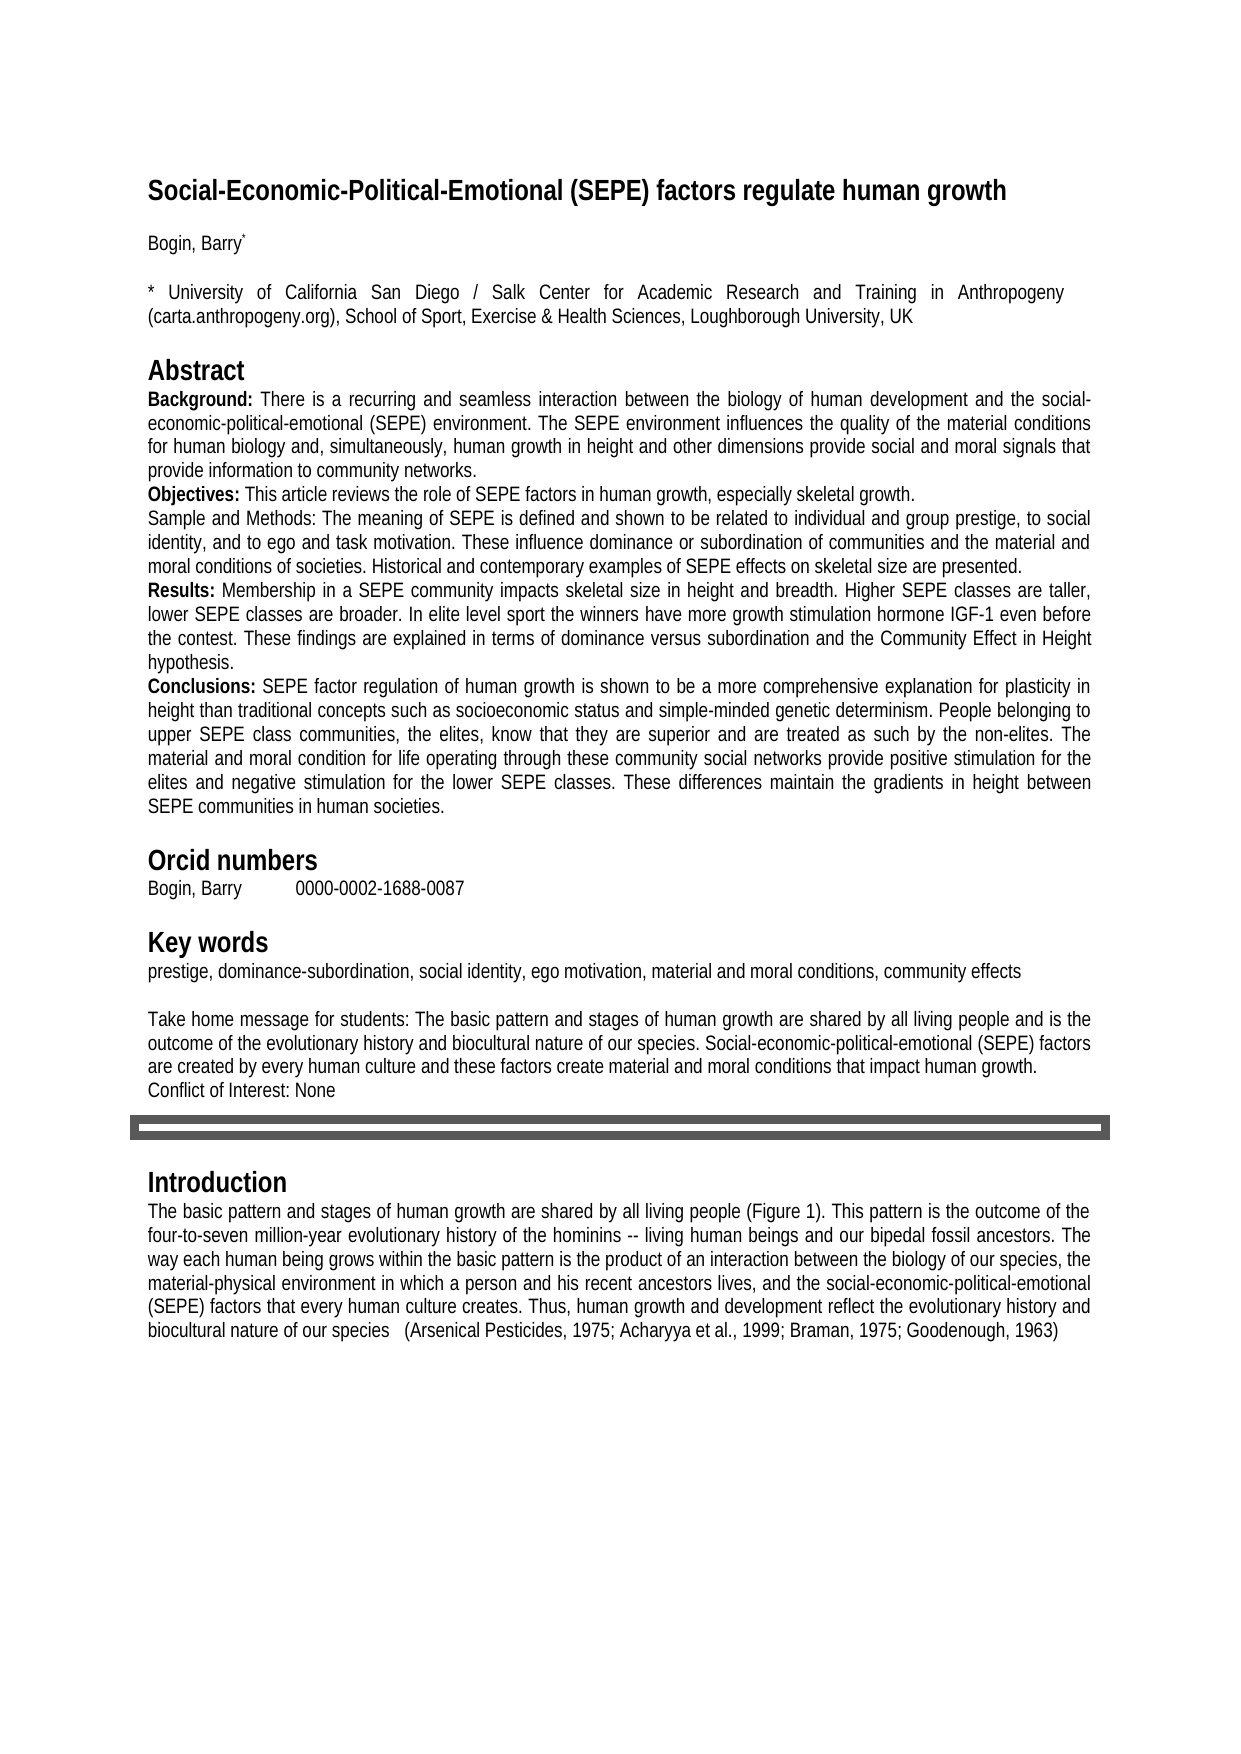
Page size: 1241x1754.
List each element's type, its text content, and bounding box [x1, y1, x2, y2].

text Key words [148, 925, 1093, 959]
text prestige, dominance-subordination, social identity, ego motivation, material and moral conditions, community effects [148, 959, 1093, 983]
text * University of California San Diego / Salk Center for Academic Research and Training in Anthropogeny (carta.anthropogeny.org), School of Sport, Exercise & Health Sciences, Loughborough University, UK [148, 280, 1066, 328]
text Results: Membership in a SEPE community impacts skeletal size in height and breadth. Higher SEPE classes are taller, lower SEPE classes are broader. In elite level sport the winners have more growth stimulation hormone IGF-1 even before the contest. These findings are explained in terms of dominance versus subordination and the Community Effect in Height hypothesis. [148, 578, 1093, 674]
text Sample and Methods: The meaning of SEPE is defined and shown to be related to individual and group prestige, to social identity, and to ego and task motivation. These influence dominance or subordination of communities and the material and moral conditions of societies. Historical and contemporary examples of SEPE effects on skeletal size are presented. [148, 506, 1093, 578]
text Conflict of Interest: None [148, 1078, 1093, 1102]
text Take home message for students: The basic pattern and stages of human growth are shared by all living people and is the outcome of the evolutionary history and biocultural nature of our species. Social-economic-political-emotional (SEPE) factors are created by every human culture and these factors create material and moral conditions that impact human growth. [148, 1007, 1093, 1078]
text Objectives: This article reviews the role of SEPE factors in human growth, especially skeletal growth. [148, 482, 1093, 506]
text Bogin, Barry* [148, 231, 1093, 255]
text Background: There is a recurring and seamless interaction between the biology of human development and the social-economic-political-emotional (SEPE) environment. The SEPE environment influences the quality of the material conditions for human biology and, simultaneously, human growth in height and other dimensions provide social and moral signals that provide information to community networks. [148, 387, 1093, 482]
text Social-Economic-Political-Emotional (SEPE) factors regulate human growth [148, 173, 1093, 206]
text Abstract [148, 353, 1093, 387]
text Orcid numbers [148, 843, 1093, 876]
text The basic pattern and stages of human growth are shared by all living people (Figure 1). This pattern is the outcome of the four-to-seven million-year evolutionary history of the hominins -- living human beings and our bipedal fossil ancestors. The way each human being grows within the basic pattern is the product of an interaction between the biology of our species, the material-physical environment in which a person and his recent ancestors lives, and the social-economic-political-emotional (SEPE) factors that every human culture creates. Thus, human growth and development reflect the evolutionary history and biocultural nature of our species [148, 1199, 1093, 1342]
text Introduction [148, 1165, 1093, 1199]
text Conclusions: SEPE factor regulation of human growth is shown to be a more comprehensive explanation for plasticity in height than traditional concepts such as socioeconomic status and simple-minded genetic determinism. People belonging to upper SEPE class communities, the elites, know that they are superior and are treated as such by the non-elites. The material and moral condition for life operating through these community social networks provide positive stimulation for the elites and negative stimulation for the lower SEPE classes. These differences maintain the gradients in height between SEPE communities in human societies. [148, 674, 1093, 818]
text Bogin, Barry 0000-0002-1688-0087 [148, 876, 1093, 900]
